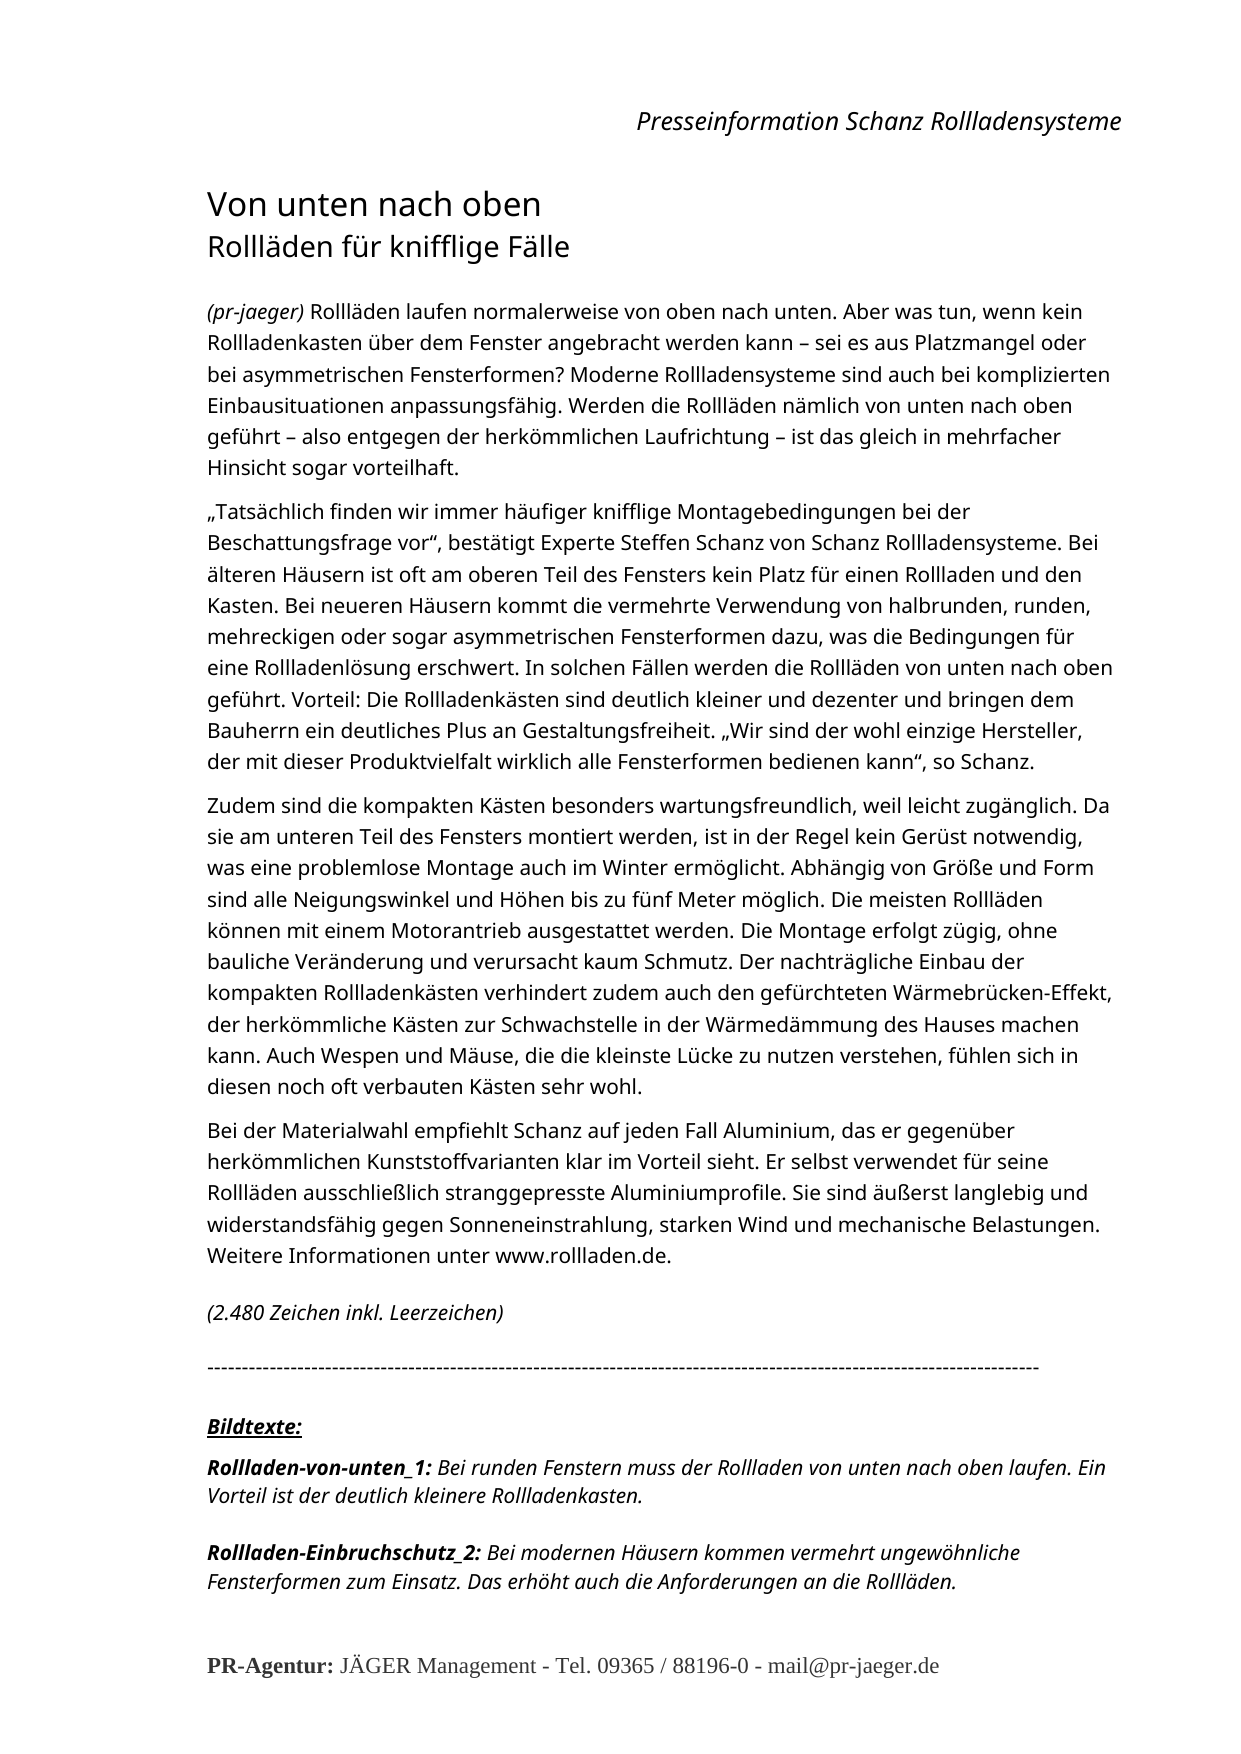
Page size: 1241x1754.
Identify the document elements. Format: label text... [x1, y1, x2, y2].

text Zudem sind die kompakten Kästen besonders wartungsfreundlich, weil leicht zugänglich. Da sie am unteren Teil des Fensters montiert werden, ist in der Regel kein Gerüst notwendig, was eine problemlose Montage auch im Winter ermöglicht. Abhängig von Größe und Form sind alle Neigungswinkel und Höhen bis zu fünf Meter möglich. Die meisten Rollläden können mit einem Motorantrieb ausgestattet werden. Die Montage erfolgt zügig, ohne bauliche Veränderung und verursacht kaum Schmutz. Der nachträgliche Einbau der kompakten Rollladenkästen verhindert zudem auch den gefürchteten Wärmebrücken-Effekt, der herkömmliche Kästen zur Schwachstelle in der Wärmedämmung des Hauses machen kann. Auch Wespen und Mäuse, die die kleinste Lücke zu nutzen verstehen, fühlen sich in diesen noch oft verbauten Kästen sehr wohl. [207, 788, 1122, 1101]
text (pr-jaeger) Rollläden laufen normalerweise von oben nach unten. Aber was tun, wenn kein Rollladenkasten über dem Fenster angebracht werden kann – sei es aus Platzmangel oder bei asymmetrischen Fensterformen? Moderne Rollladensysteme sind auch bei komplizierten Einbausituationen anpassungsfähig. Werden die Rollläden nämlich von unten nach oben geführt – also entgegen der herkömmlichen Laufrichtung – ist das gleich in mehrfacher Hinsicht sogar vorteilhaft. [207, 294, 1122, 482]
text (2.480 Zeichen inkl. Leerzeichen) [207, 1298, 1122, 1326]
text Rollläden für knifflige Fälle [207, 226, 1122, 266]
text ------------------------------------------------------------------------------------------------------------------------ [207, 1355, 1122, 1379]
text Rollladen-von-unten_1: Bei runden Fenstern muss der Rollladen von unten nach oben laufen. Ein Vorteil ist der deutlich kleinere Rollladenkasten. [207, 1453, 1122, 1510]
text Von unten nach oben [207, 181, 1122, 226]
text Bildtexte: [207, 1407, 1122, 1441]
text Bei der Materialwahl empfiehlt Schanz auf jeden Fall Aluminium, das er gegenüber herkömmlichen Kunststoffvarianten klar im Vorteil sieht. Er selbst verwendet für seine Rollläden ausschließlich stranggepresste Aluminiumprofile. Sie sind äußerst langlebig und widerstandsfähig gegen Sonneneinstrahlung, starken Wind und mechanische Belastungen. Weitere Informationen unter www.rollladen.de. [207, 1113, 1122, 1269]
text „Tatsächlich finden wir immer häufiger knifflige Montagebedingungen bei der Beschattungsfrage vor“, bestätigt Experte Steffen Schanz von Schanz Rollladensysteme. Bei älteren Häusern ist oft am oberen Teil des Fensters kein Platz für einen Rollladen und den Kasten. Bei neueren Häusern kommt die vermehrte Verwendung von halbrunden, runden, mehreckigen oder sogar asymmetrischen Fensterformen dazu, was die Bedingungen für eine Rollladenlösung erschwert. In solchen Fällen werden die Rollläden von unten nach oben geführt. Vorteil: Die Rollladenkästen sind deutlich kleiner und dezenter und bringen dem Bauherrn ein deutliches Plus an Gestaltungsfreiheit. „Wir sind der wohl einzige Hersteller, der mit dieser Produktvielfalt wirklich alle Fensterformen bedienen kann“, so Schanz. [207, 494, 1122, 776]
text Rollladen-Einbruchschutz_2: Bei modernen Häusern kommen vermehrt ungewöhnliche Fensterformen zum Einsatz. Das erhöht auch die Anforderungen an die Rollläden. [207, 1538, 1122, 1595]
